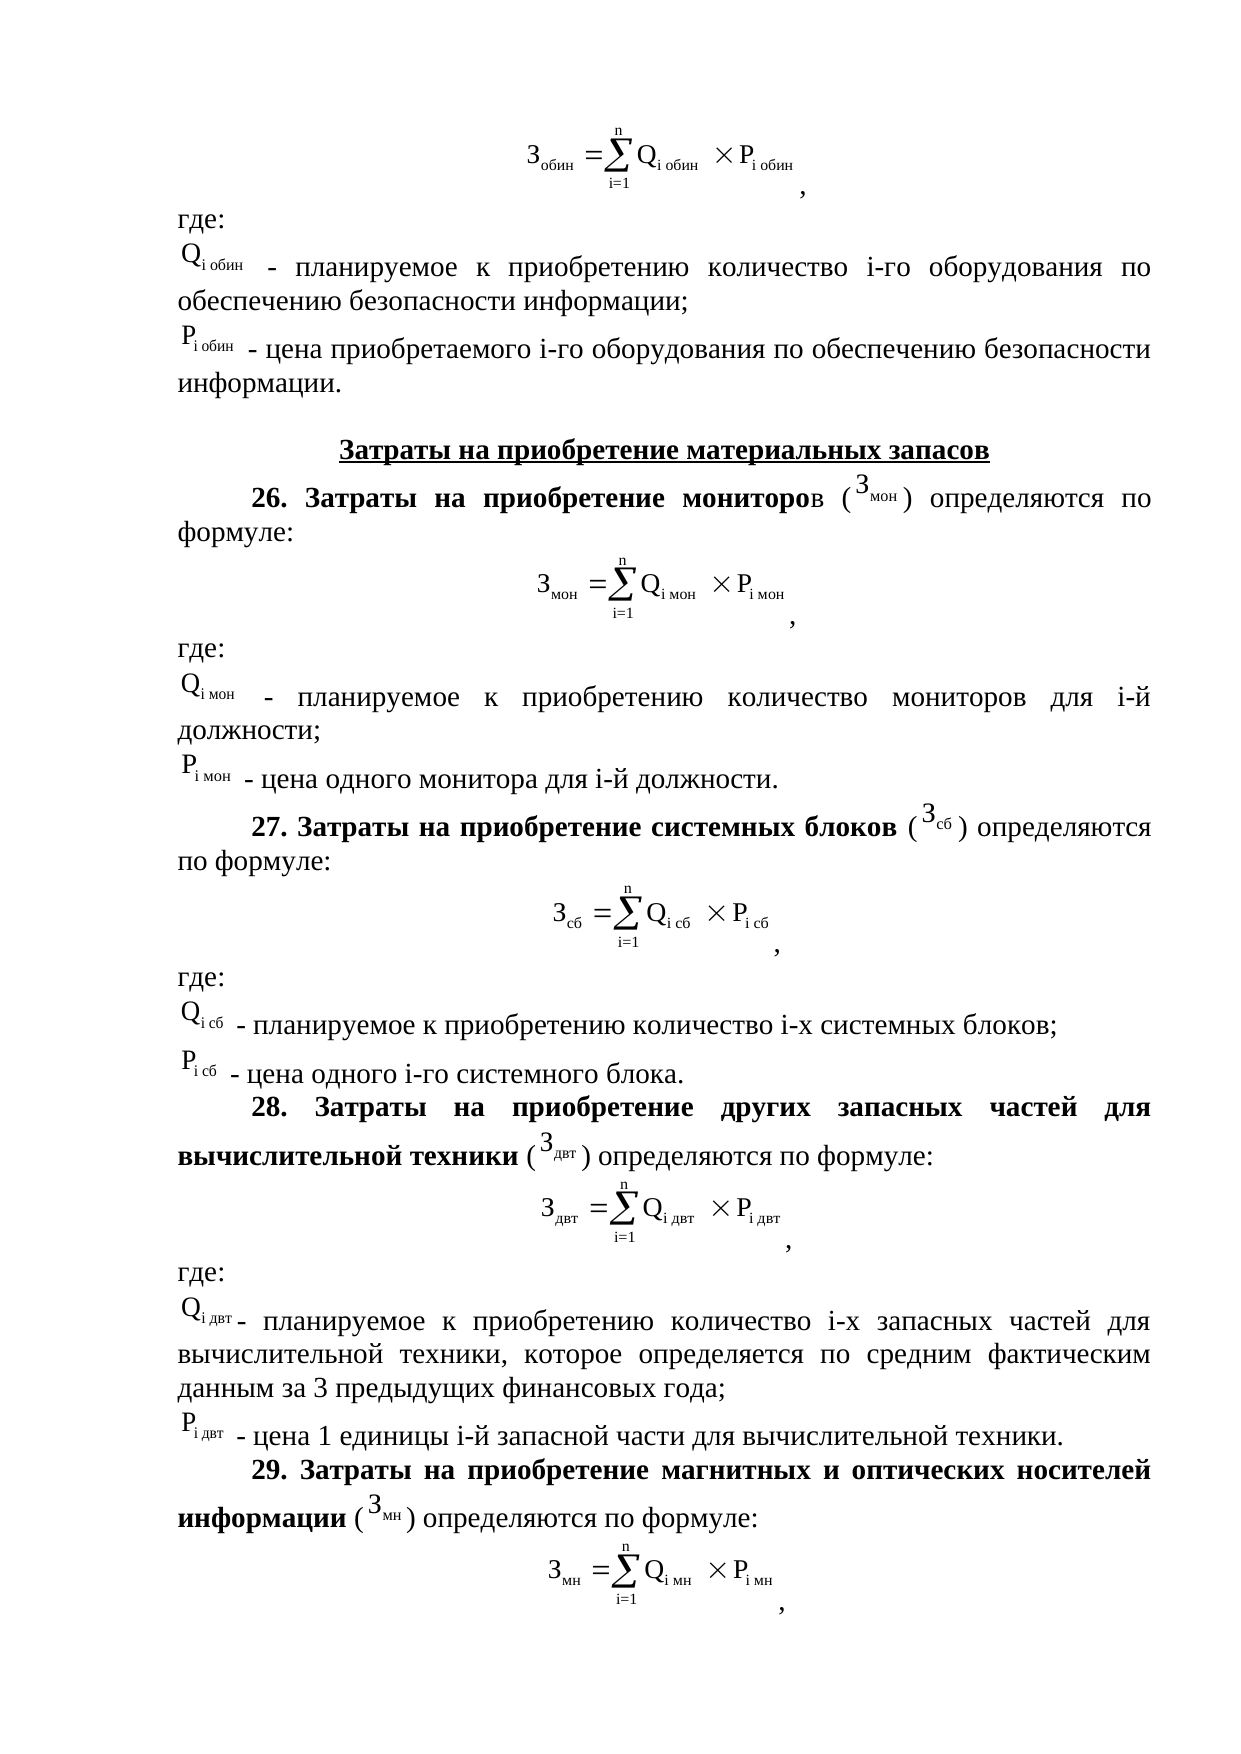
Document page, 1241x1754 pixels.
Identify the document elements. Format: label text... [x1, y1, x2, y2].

text - планируемое к приобретению количество i-го оборудования по обеспечению безопасности информации; [177, 234, 1152, 316]
text где: [177, 630, 1152, 664]
text 28. Затраты на приобретение других запасных частей для вычислительной техники () определяются по формуле: [177, 1089, 1152, 1171]
text 27. Затраты на приобретение системных блоков () определяются по формуле: [177, 794, 1152, 876]
text 29. Затраты на приобретение магнитных и оптических носителей информации () определяются по формуле: [177, 1452, 1152, 1534]
text 26. Затраты на приобретение мониторов () определяются по формуле: [177, 466, 1152, 547]
text - планируемое к приобретению количество i-х запасных частей для вычислительной техники, которое определяется по средним фактическим данным за 3 предыдущих финансовых года; [177, 1288, 1152, 1403]
text , [177, 118, 1152, 201]
text где: [177, 201, 1152, 234]
text , [177, 1171, 1152, 1254]
text - цена 1 единицы i-й запасной части для вычислительной техники. [177, 1403, 1152, 1452]
text , [177, 1534, 1152, 1617]
text , [177, 876, 1152, 959]
text , [177, 547, 1152, 630]
text - цена приобретаемого i-го оборудования по обеспечению безопасности информации. [177, 316, 1152, 398]
text где: [177, 959, 1152, 993]
text - цена одного монитора для i-й должности. [177, 746, 1152, 794]
text - цена одного i-го системного блока. [177, 1041, 1152, 1089]
text - планируемое к приобретению количество мониторов для i-й должности; [177, 664, 1152, 746]
text Затраты на приобретение материальных запасов [177, 432, 1152, 466]
text где: [177, 1254, 1152, 1288]
text - планируемое к приобретению количество i-х системных блоков; [177, 993, 1152, 1041]
